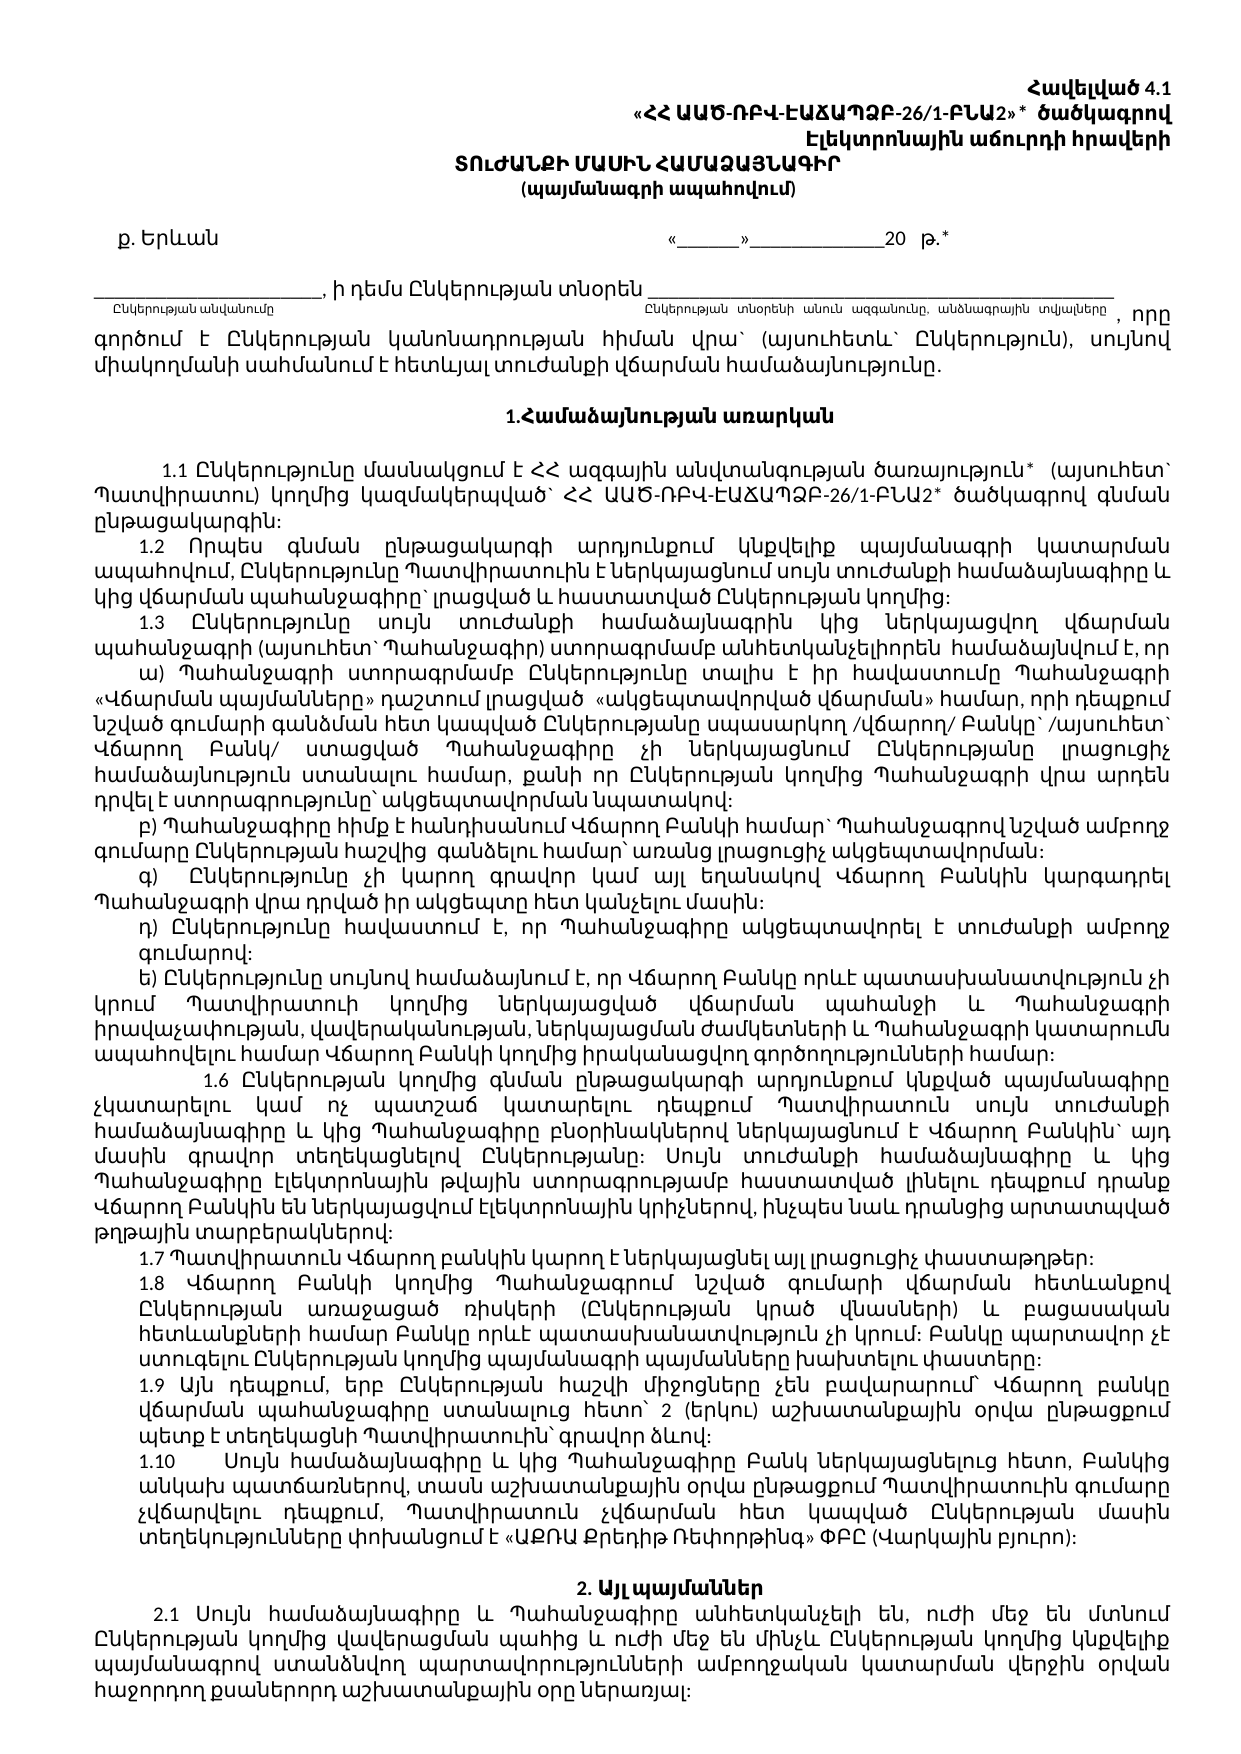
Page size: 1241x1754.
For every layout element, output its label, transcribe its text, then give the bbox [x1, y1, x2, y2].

text 1.10 Սույն համաձայնագիրը և կից Պահանջագիրը Բանկ ներկայացնելուց հետո, Բանկից անկախ պատճառներով, տասն աշխատանքային օրվա ընթացքում Պատվիրատուին գումարը չվճարվելու դեպքում, Պատվիրատուն չվճարման հետ կապված Ընկերության մասին տեղեկությունները փոխանցում է «ԱՔՌԱ Քրեդիթ Ռեփորթինգ» ՓԲԸ (Վարկային բյուրո): [138, 1448, 1171, 1550]
text Էլեկտրոնային աճուրդի հրավերի [94, 126, 1171, 151]
text բ) Պահանջագիրը հիմք է հանդիսանում Վճարող Բանկի համար` Պահանջագրով նշված ամբողջ գումարը Ընկերության հաշվից գանձելու համար՝ առանց լրացուցիչ ակցեպտավորման: [94, 813, 1171, 864]
text ք. Երևան «______»_____________20 թ.* [94, 225, 1171, 250]
text 2.1 Սույն համաձայնագիրը և Պահանջագիրը անհետկանչելի են, ուժի մեջ են մտնում Ընկերության կողմից վավերացման պահից և ուժի մեջ են մինչև Ընկերության կողմից կնքվելիք պայմանագրով ստանձնվող պարտավորությունների ամբողջական կատարման վերջին օրվան հաջորդող քսաներորդ աշխատանքային օրը ներառյալ: [94, 1601, 1171, 1702]
text ՏՈւԺԱՆՔԻ ՄԱՍԻՆ ՀԱՄԱՁԱՅՆԱԳԻՐ [94, 151, 1171, 177]
text 1.8 Վճարող Բանկի կողմից Պահանջագրում նշված գումարի վճարման հետևանքով Ընկերության առաջացած ռիսկերի (Ընկերության կրած վնասների) և բացասական հետևանքների համար Բանկը որևէ պատասխանատվություն չի կրում: Բանկը պարտավոր չէ ստուգելու Ընկերության կողմից պայմանագրի պայմանները խախտելու փաստերը: [138, 1270, 1171, 1372]
text 1.3 Ընկերությունը սույն տուժանքի համաձայնագրին կից ներկայացվող վճարման պահանջագրի (այսուհետ` Պահանջագիր) ստորագրմամբ անհետկանչելիորեն համաձայնվում է, որ [94, 609, 1171, 660]
text 1.6 Ընկերության կողմից գնման ընթացակարգի արդյունքում կնքված պայմանագիրը չկատարելու կամ ոչ պատշաճ կատարելու դեպքում Պատվիրատուն սույն տուժանքի համաձայնագիրը և կից Պահանջագիրը բնօրինակներով ներկայացնում է Վճարող Բանկին` այդ մասին գրավոր տեղեկացնելով Ընկերությանը: Սույն տուժանքի համաձայնագիրը և կից Պահանջագիրը էլեկտրոնային թվային ստորագրությամբ հաստատված լինելու դեպքում դրանք Վճարող Բանկին են ներկայացվում էլեկտրոնային կրիչներով, ինչպես նաև դրանցից արտատպված թղթային տարբերակներով: [94, 1067, 1171, 1245]
text 1.2 Որպես գնման ընթացակարգի արդյունքում կնքվելիք պայմանագրի կատարման ապահովում, Ընկերությունը Պատվիրատուին է ներկայացնում սույն տուժանքի համաձայնագիրը և կից վճարման պահանջագիրը` լրացված և հաստատված Ընկերության կողմից: [94, 533, 1171, 609]
text 2. Այլ պայմաններ [169, 1575, 1171, 1601]
text (պայմանագրի ապահովում) [94, 177, 1171, 199]
text ա) Պահանջագրի ստորագրմամբ Ընկերությունը տալիս է իր հավաստումը Պահանջագրի «Վճարման պայմանները» դաշտում լրացված «ակցեպտավորված վճարման» համար, որի դեպքում նշված գումարի գանձման հետ կապված Ընկերությանը սպասարկող /վճարող/ Բանկը` /այսուհետ` Վճարող Բանկ/ ստացված Պահանջագիրը չի ներկայացնում Ընկերությանը լրացուցիչ համաձայնություն ստանալու համար, քանի որ Ընկերության կողմից Պահանջագրի վրա արդեն դրվել է ստորագրությունը՝ ակցեպտավորման նպատակով: [94, 660, 1171, 813]
text ______________________, ի դեմս Ընկերության տնօրեն _____________________________________________ [94, 276, 1171, 301]
text Ընկերության անվանումը Ընկերության տնօրենի անուն ազգանունը, անձնագրային տվյալները , որը գործում է Ընկերության կանոնադրության հիման վրա` (այսուհետև` Ընկերություն), սույնով միակողմանի սահմանում է հետևյալ տուժանքի վճարման համաձայնությունը. [94, 301, 1171, 377]
text գ) Ընկերությունը չի կարող գրավոր կամ այլ եղանակով Վճարող Բանկին կարգադրել Պահանջագրի վրա դրված իր ակցեպտը հետ կանչելու մասին: [94, 864, 1171, 914]
text 1.Համաձայնության առարկան [169, 403, 1171, 428]
text 1.1 Ընկերությունը մասնակցում է ՀՀ ազգային անվտանգության ծառայություն* (այսուհետ` Պատվիրատու) կողմից կազմակերպված` ՀՀ ԱԱԾ-ՌԲՎ-ԷԱՃԱՊՁԲ-26/1-ԲՆԱ2* ծածկագրով գնման ընթացակարգին: [94, 457, 1171, 533]
text դ) Ընկերությունը հավաստում է, որ Պահանջագիրը ակցեպտավորել է տուժանքի ամբողջ գումարով: [138, 914, 1171, 965]
text «ՀՀ ԱԱԾ-ՌԲՎ-ԷԱՃԱՊՁԲ-26/1-ԲՆԱ2»* ծածկագրով [94, 100, 1171, 126]
text ե) Ընկերությունը սույնով համաձայնում է, որ Վճարող Բանկը որևէ պատասխանատվություն չի կրում Պատվիրատուի կողմից ներկայացված վճարման պահանջի և Պահանջագրի իրավաչափության, վավերականության, ներկայացման ժամկետների և Պահանջագրի կատարումն ապահովելու համար Վճարող Բանկի կողմից իրականացվող գործողությունների համար: [94, 965, 1171, 1067]
text Հավելված 4.1 [94, 75, 1171, 100]
text 1.9 Այն դեպքում, երբ Ընկերության հաշվի միջոցները չեն բավարարում՝ Վճարող բանկը վճարման պահանջագիրը ստանալուց հետո՝ 2 (երկու) աշխատանքային օրվա ընթացքում պետք է տեղեկացնի Պատվիրատուին՝ գրավոր ձևով: [138, 1372, 1171, 1448]
text 1.7 Պատվիրատուն Վճարող բանկին կարող է ներկայացնել այլ լրացուցիչ փաստաթղթեր: [138, 1245, 1171, 1270]
